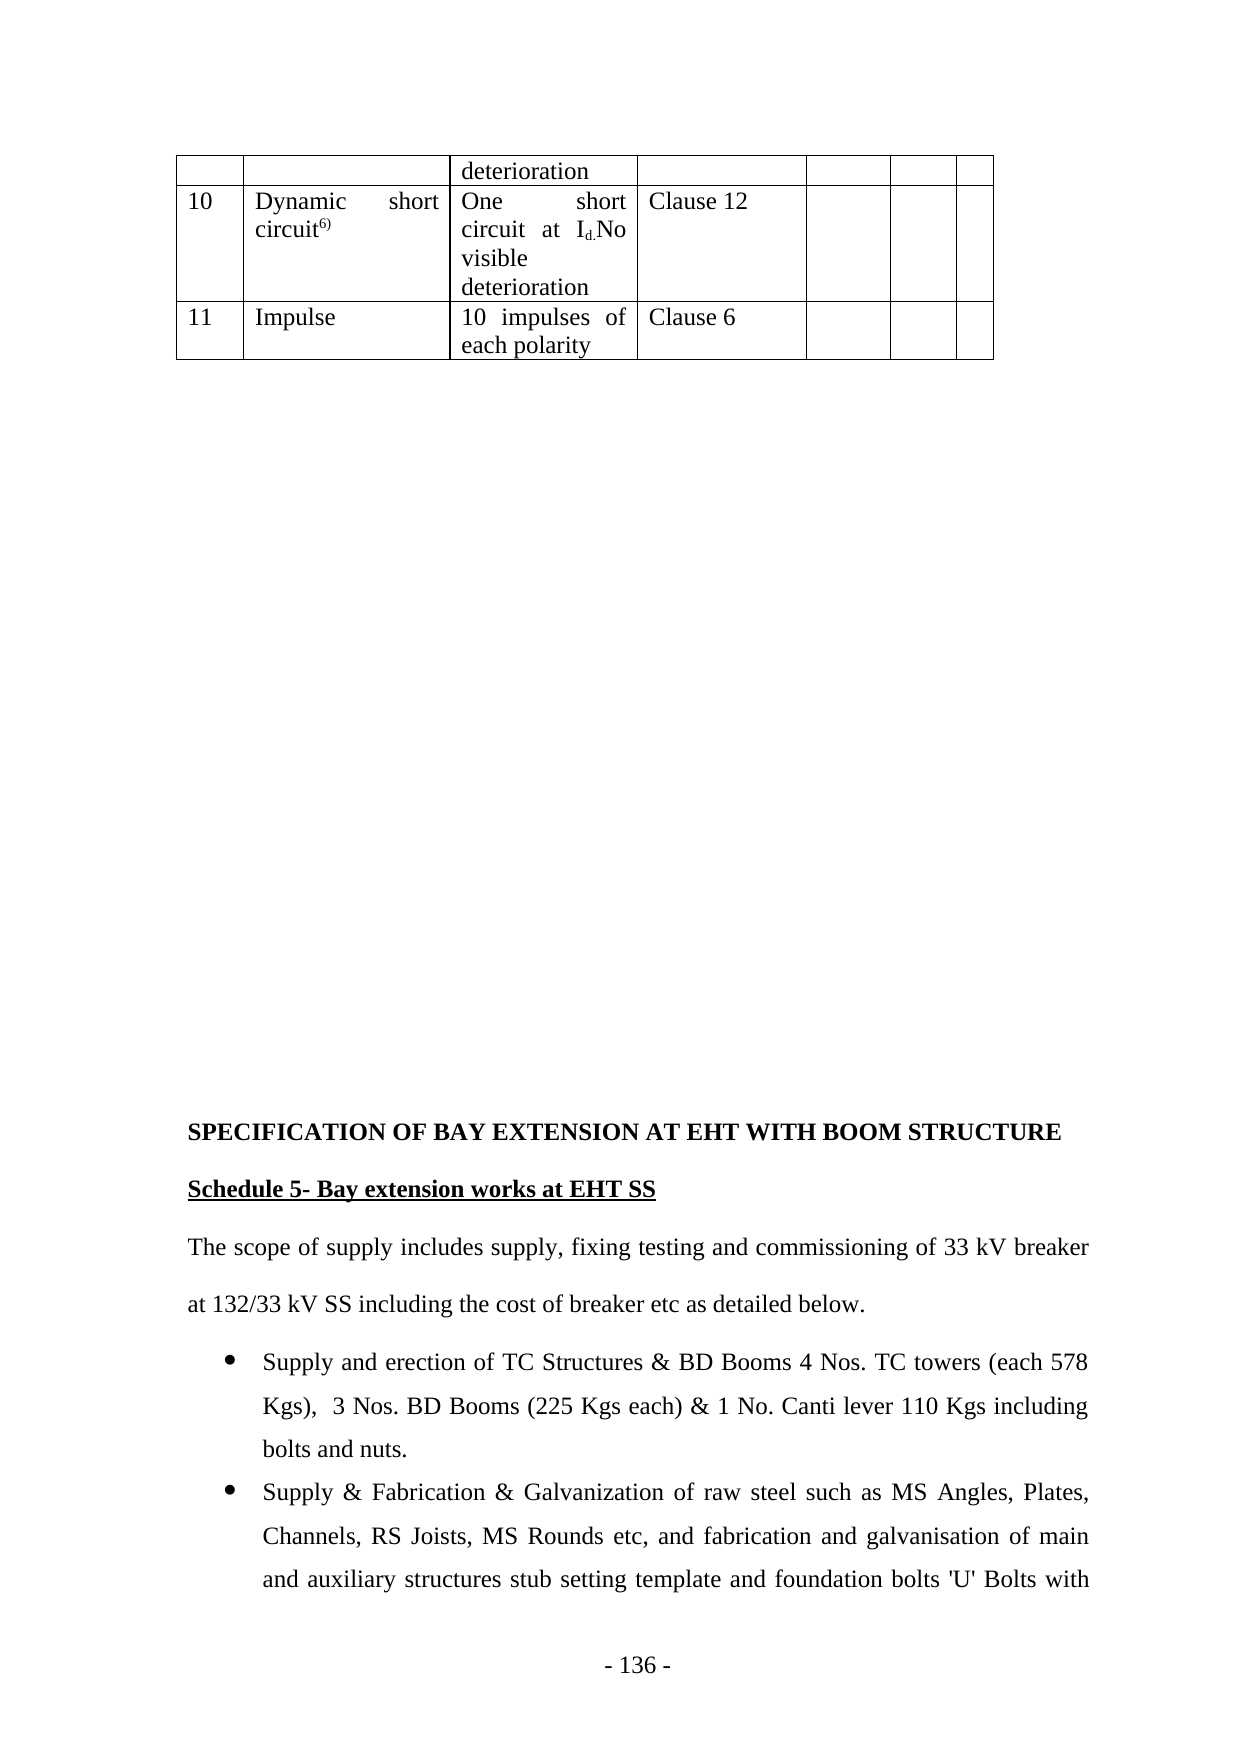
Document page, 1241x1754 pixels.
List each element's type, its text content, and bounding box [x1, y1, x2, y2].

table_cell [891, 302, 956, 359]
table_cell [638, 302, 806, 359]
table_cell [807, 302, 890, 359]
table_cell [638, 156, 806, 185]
list Supply and erection of TC Structures & BD Booms 4 Nos. TC towers (each 578 Kgs), 3 Nos. BD Booms (225 Kgs each) & 1 No. Canti lever 110 Kgs including bolts and nuts. [225, 1347, 1090, 1463]
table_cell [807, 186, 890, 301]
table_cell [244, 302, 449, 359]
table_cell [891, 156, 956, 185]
text The scope of supply includes supply, fixing testing and commissioning of 33 kV breaker at 132/33 kV SS including the cost of breaker etc as detailed below. [187, 1232, 1090, 1318]
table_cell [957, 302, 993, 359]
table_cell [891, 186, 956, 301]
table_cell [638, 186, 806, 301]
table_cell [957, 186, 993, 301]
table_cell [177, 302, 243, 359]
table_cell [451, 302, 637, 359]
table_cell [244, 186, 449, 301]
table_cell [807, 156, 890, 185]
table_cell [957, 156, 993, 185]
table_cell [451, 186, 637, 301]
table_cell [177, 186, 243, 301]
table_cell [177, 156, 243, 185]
text Schedule 5- Bay extension works at EHT SS [187, 1174, 1090, 1203]
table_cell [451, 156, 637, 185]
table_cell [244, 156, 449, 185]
text SPECIFICATION OF BAY EXTENSION AT EHT WITH BOOM STRUCTURE [187, 1117, 1090, 1146]
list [225, 1477, 1090, 1593]
